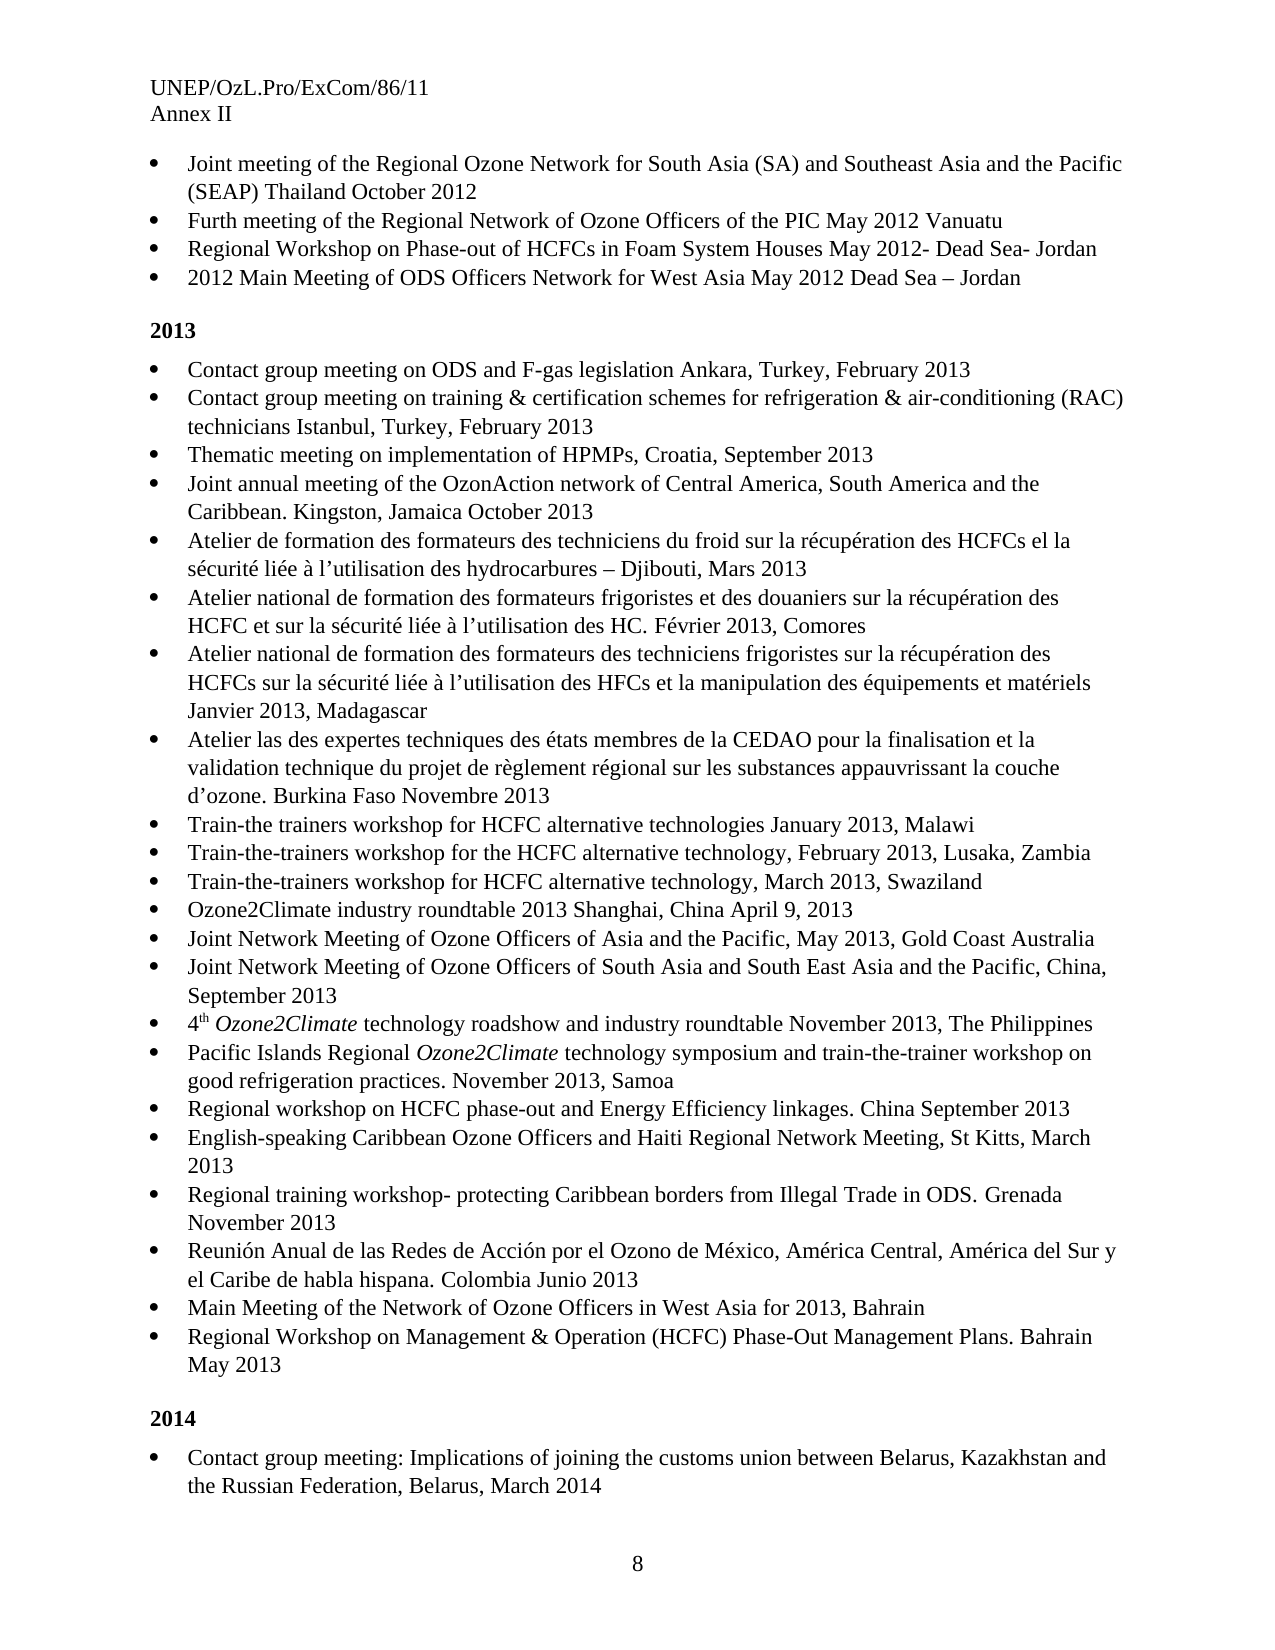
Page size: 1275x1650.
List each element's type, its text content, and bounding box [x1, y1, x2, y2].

list Furth meeting of the Regional Network of Ozone Officers of the PIC May 2012 Vanuatu [150, 207, 1125, 233]
text 2014 [150, 1405, 1125, 1431]
list Regional Workshop on Phase-out of HCFCs in Foam System Houses May 2012- Dead Sea- Jordan [150, 235, 1125, 262]
list Contact group meeting: Implications of joining the customs union between Belarus, Kazakhstan and the Russian Federation, Belarus, March 2014 [150, 1444, 1125, 1498]
list Joint Network Meeting of Ozone Officers of Asia and the Pacific, May 2013, Gold Coast Australia [150, 925, 1125, 951]
list Joint meeting of the Regional Ozone Network for South Asia (SA) and Southeast Asia and the Pacific (SEAP) Thailand October 2012 [150, 150, 1125, 205]
list 2012 Main Meeting of ODS Officers Network for West Asia May 2012 Dead Sea – Jordan [150, 264, 1125, 290]
list Main Meeting of the Network of Ozone Officers in West Asia for 2013, Bahrain [150, 1294, 1125, 1321]
list Reunión Anual de las Redes de Acción por el Ozono de México, América Central, América del Sur y el Caribe de habla hispana. Colombia Junio 2013 [150, 1238, 1125, 1292]
list Atelier national de formation des formateurs frigoristes et des douaniers sur la récupération des HCFC et sur la sécurité liée à l’utilisation des HC. Février 2013, Comores [150, 583, 1125, 638]
list Regional workshop on HCFC phase-out and Energy Efficiency linkages. China September 2013 [150, 1095, 1125, 1122]
list Train-the-trainers workshop for the HCFC alternative technology, February 2013, Lusaka, Zambia [150, 839, 1125, 866]
list Train‐the trainers workshop for HCFC alternative technologies January 2013, Malawi [150, 811, 1125, 837]
list Contact group meeting on training & certification schemes for refrigeration & air-conditioning (RAC) technicians Istanbul, Turkey, February 2013 [150, 384, 1125, 439]
list Contact group meeting on ODS and F-gas legislation Ankara, Turkey, February 2013 [150, 356, 1125, 382]
list Regional training workshop- protecting Caribbean borders from Illegal Trade in ODS. Grenada November 2013 [150, 1181, 1125, 1236]
list Atelier las des expertes techniques des états membres de la CEDAO pour la finalisation et la validation technique du projet de règlement régional sur les substances appauvrissant la couche d’ozone. Burkina Faso Novembre 2013 [150, 726, 1125, 809]
list Joint Network Meeting of Ozone Officers of South Asia and South East Asia and the Pacific, China, September 2013 [150, 953, 1125, 1008]
list English-speaking Caribbean Ozone Officers and Haiti Regional Network Meeting, St Kitts, March 2013 [150, 1124, 1125, 1179]
list Thematic meeting on implementation of HPMPs, Croatia, September 2013 [150, 441, 1125, 468]
list Atelier de formation des formateurs des techniciens du froid sur la récupération des HCFCs el la sécurité liée à l’utilisation des hydrocarbures – Djibouti, Mars 2013 [150, 527, 1125, 581]
list Regional Workshop on Management & Operation (HCFC) Phase-Out Management Plans. Bahrain May 2013 [150, 1323, 1125, 1378]
text 2013 [150, 317, 1125, 343]
list Train-the-trainers workshop for HCFC alternative technology, March 2013, Swaziland [150, 868, 1125, 894]
list Joint annual meeting of the OzonAction network of Central America, South America and the Caribbean. Kingston, Jamaica October 2013 [150, 470, 1125, 524]
list Ozone2Climate industry roundtable 2013 Shanghai, China April 9, 2013 [150, 896, 1125, 923]
list 4th Ozone2Climate technology roadshow and industry roundtable November 2013, The Philippines [150, 1010, 1125, 1036]
list Atelier national de formation des formateurs des techniciens frigoristes sur la récupération des HCFCs sur la sécurité liée à l’utilisation des HFCs et la manipulation des équipements et matériels Janvier 2013, Madagascar [150, 640, 1125, 724]
list Pacific Islands Regional Ozone2Climate technology symposium and train-the-trainer workshop on good refrigeration practices. November 2013, Samoa [150, 1038, 1125, 1093]
